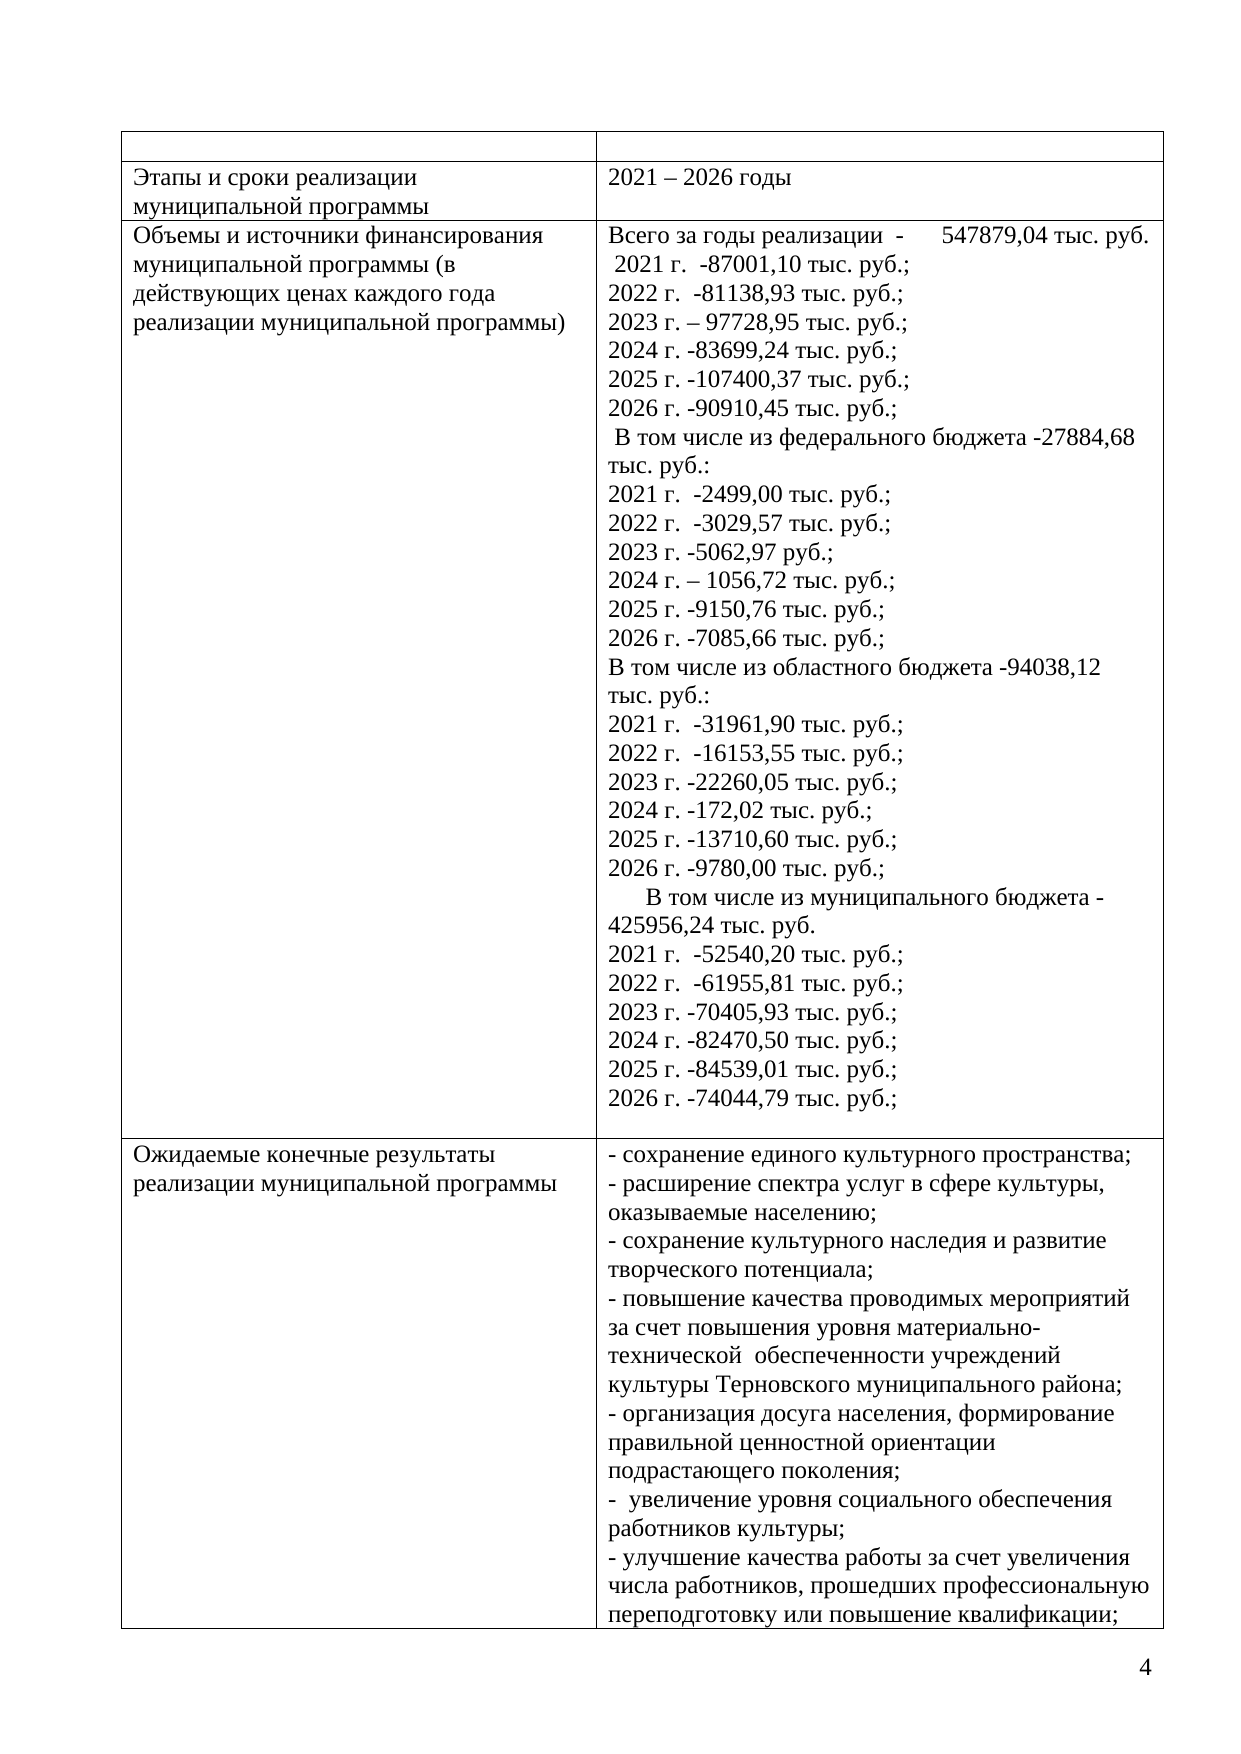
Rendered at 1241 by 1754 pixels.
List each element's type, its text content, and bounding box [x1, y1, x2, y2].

table_cell 2021 – 2026 годы [597, 162, 1163, 219]
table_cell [122, 1139, 596, 1628]
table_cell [597, 1139, 1163, 1628]
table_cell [122, 132, 596, 161]
table_cell Объемы и источники финансирования муниципальной программы (в действующих ценах каждого года реализации муниципальной программы) [122, 221, 596, 1138]
table_cell Всего за годы реализации - 547879,04 тыс. руб. 2021 г. -87001,10 тыс. руб.; 2022 г. -81138,93 тыс. руб.; 2023 г. – 97728,95 тыс. руб.; 2024 г. -83699,24 тыс. руб.; 2025 г. -107400,37 тыс. руб.; 2026 г. -90910,45 тыс. руб.; В том числе из федерального бюджета -27884,68 тыс. руб.: 2021 г. -2499,00 тыс. руб.; 2022 г. -3029,57 тыс. руб.; 2023 г. -5062,97 руб.; 2024 г. – 1056,72 тыс. руб.; 2025 г. -9150,76 тыс. руб.; 2026 г. -7085,66 тыс. руб.; В том числе из областного бюджета -94038,12 тыс. руб.: 2021 г. -31961,90 тыс. руб.; 2022 г. -16153,55 тыс. руб.; 2023 г. -22260,05 тыс. руб.; 2024 г. -172,02 тыс. руб.; 2025 г. -13710,60 тыс. руб.; 2026 г. -9780,00 тыс. руб.; В том числе из муниципального бюджета -425956,24 тыс. руб. 2021 г. -52540,20 тыс. руб.; 2022 г. -61955,81 тыс. руб.; 2023 г. -70405,93 тыс. руб.; 2024 г. -82470,50 тыс. руб.; 2025 г. -84539,01 тыс. руб.; 2026 г. -74044,79 тыс. руб.; [597, 221, 1163, 1138]
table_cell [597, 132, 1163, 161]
table_cell Этапы и сроки реализации муниципальной программы [122, 162, 596, 219]
